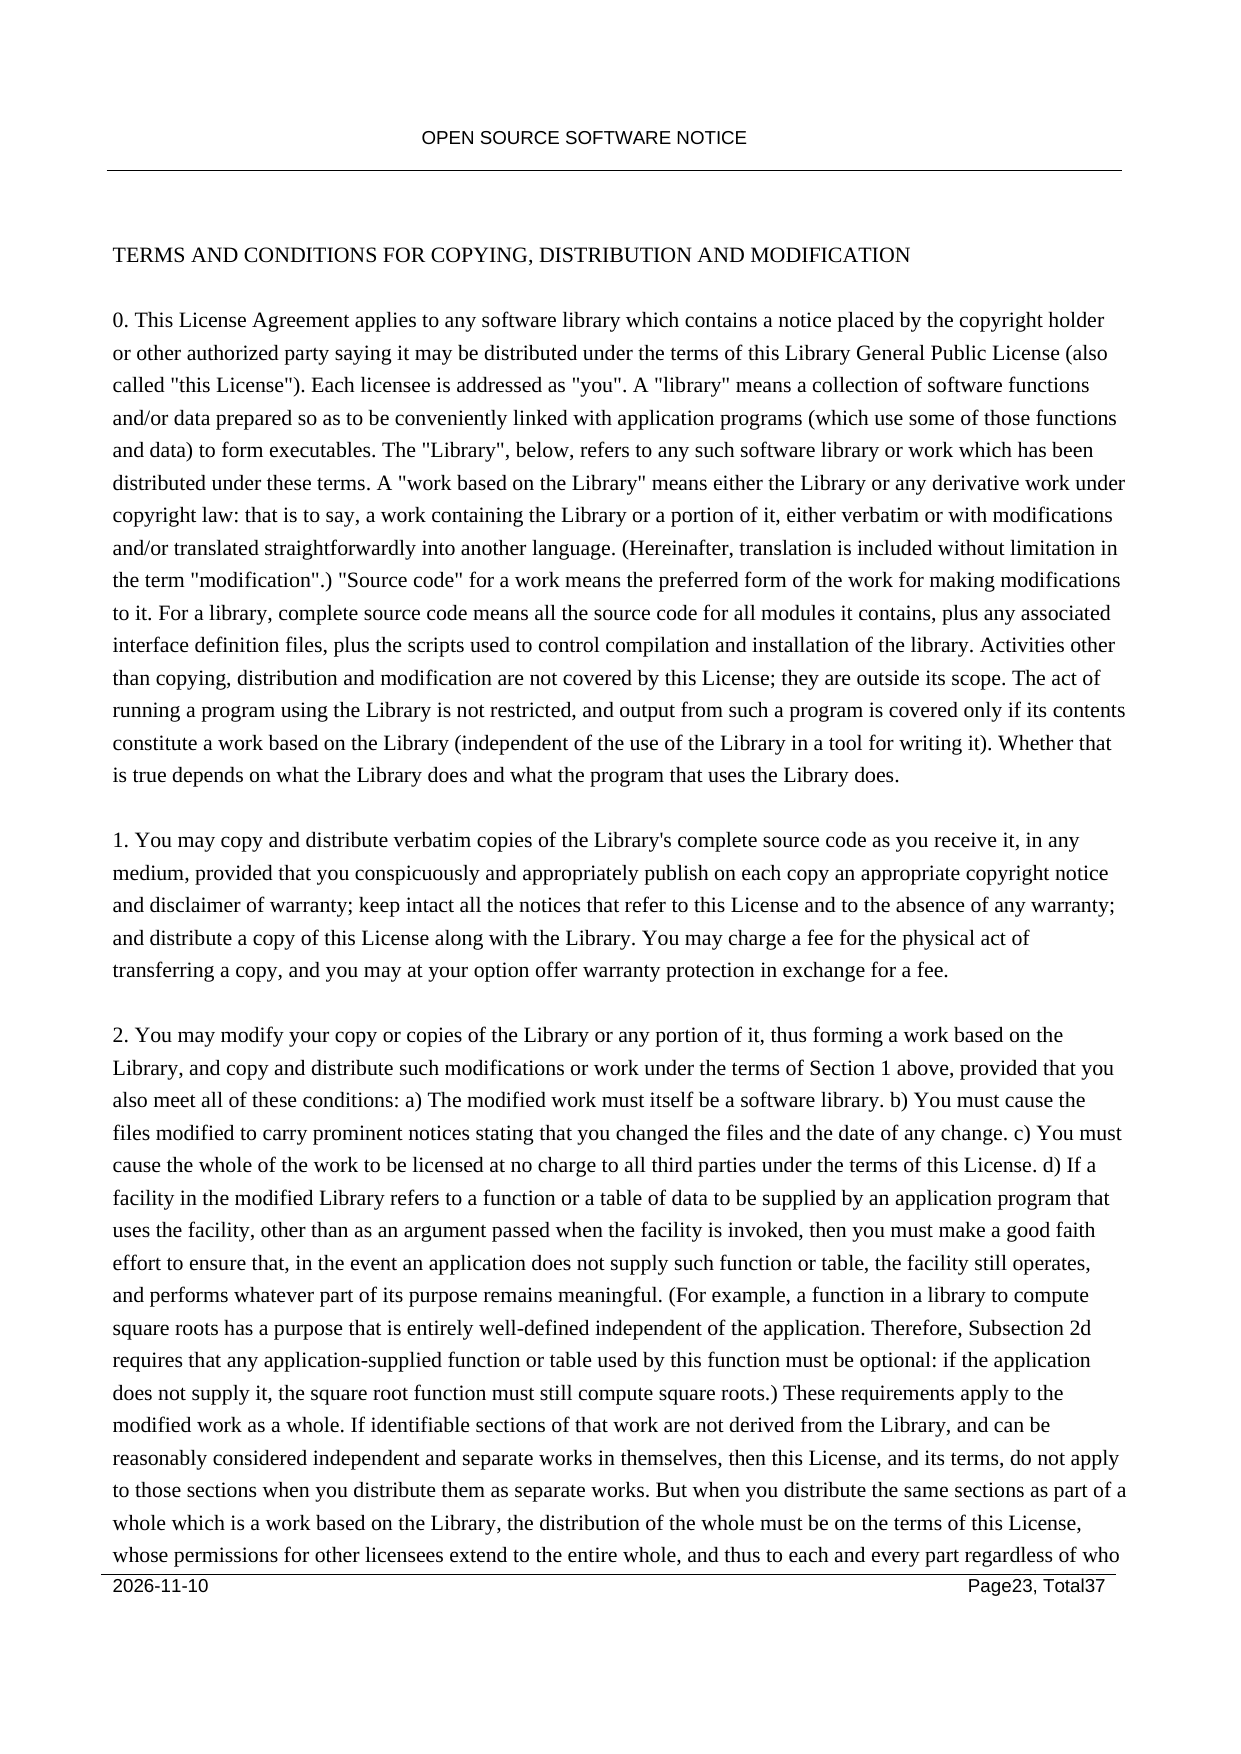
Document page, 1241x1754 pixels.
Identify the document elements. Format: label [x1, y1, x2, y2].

text [112, 206, 1128, 1571]
